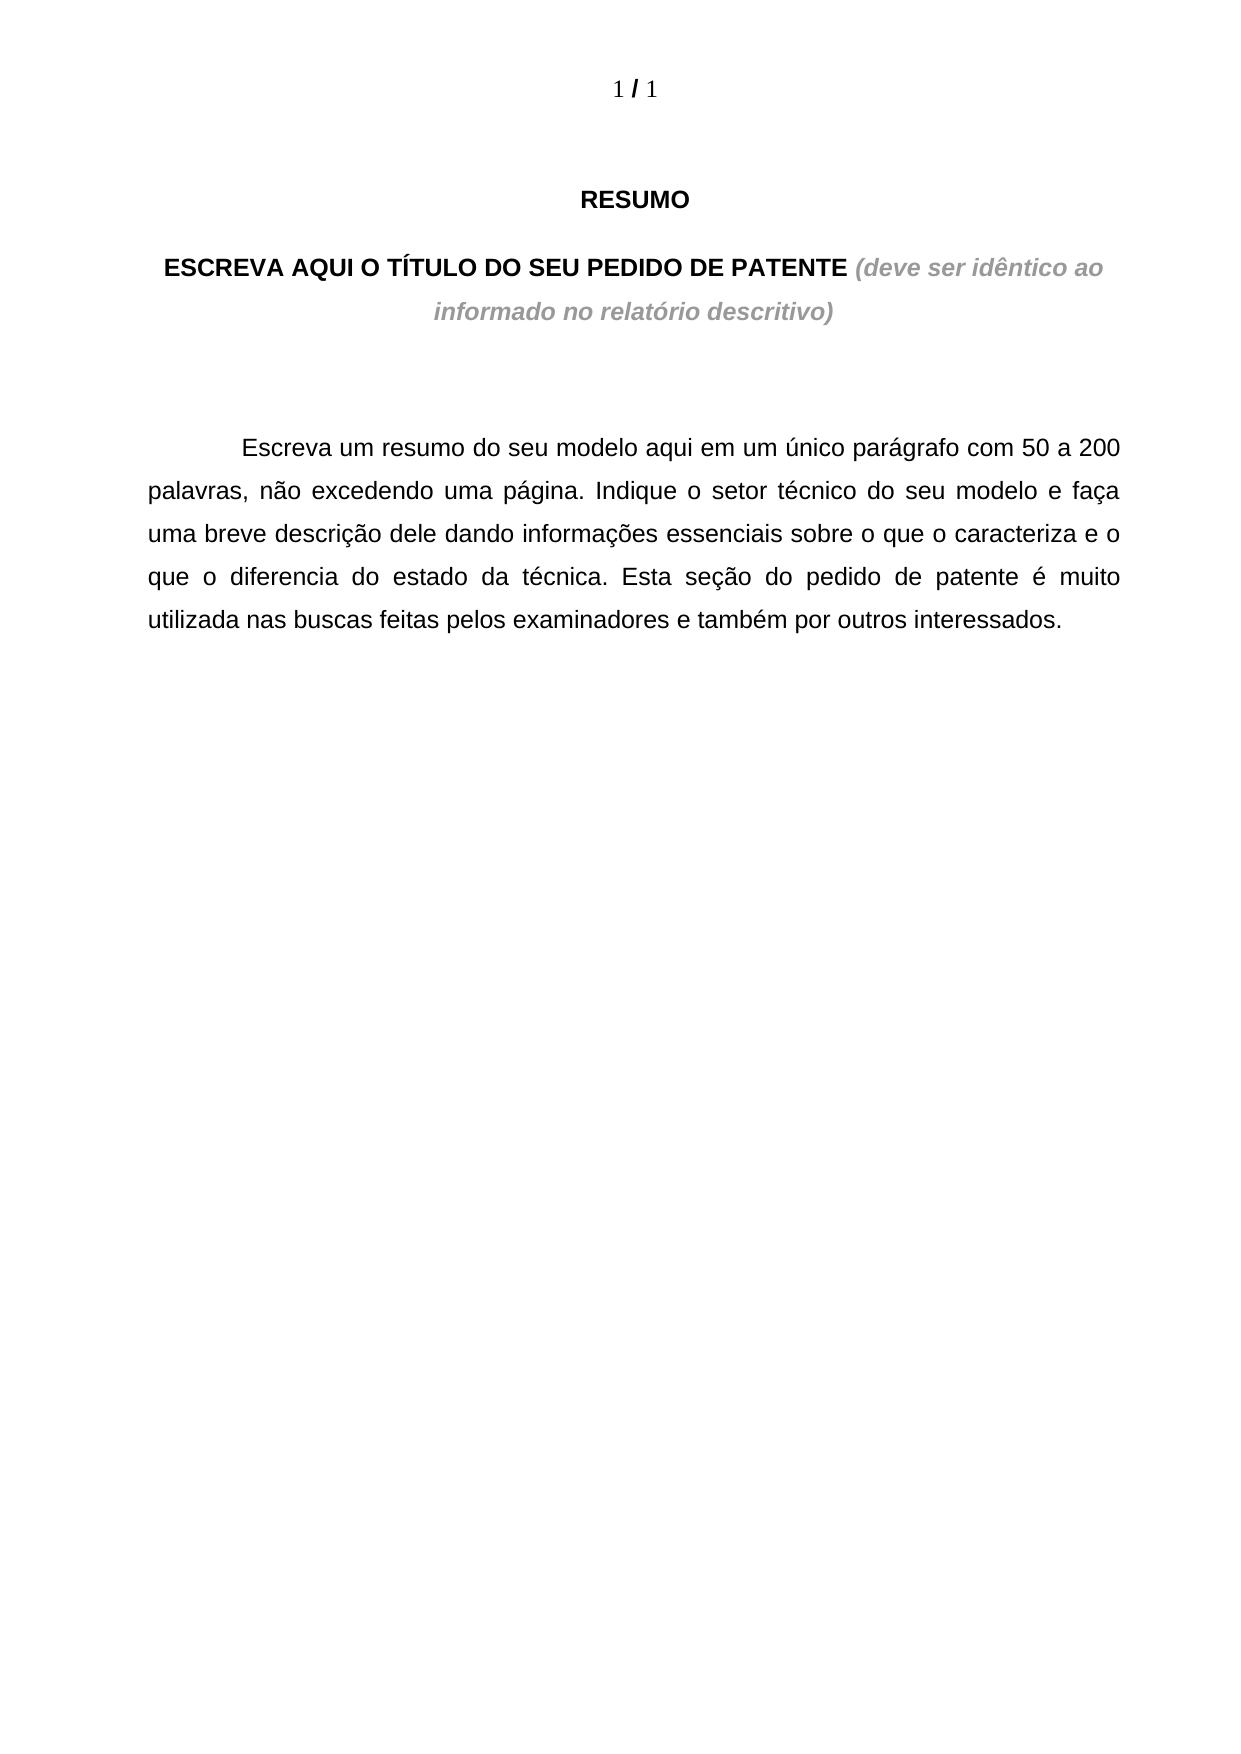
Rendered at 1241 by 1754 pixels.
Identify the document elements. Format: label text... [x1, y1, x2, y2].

text RESUMO [148, 185, 1122, 214]
text ESCREVA AQUI O TÍTULO DO SEU PEDIDO DE PATENTE (deve ser idêntico ao informado no relatório descritivo) [148, 253, 1122, 325]
text Escreva um resumo do seu modelo aqui em um único parágrafo com 50 a 200 palavras, não excedendo uma página. Indique o setor técnico do seu modelo e faça uma breve descrição dele dando informações essenciais sobre o que o caracteriza e o que o diferencia do estado da técnica. Esta seção do pedido de patente é muito utilizada nas buscas feitas pelos examinadores e também por outros interessados. [148, 433, 1122, 634]
